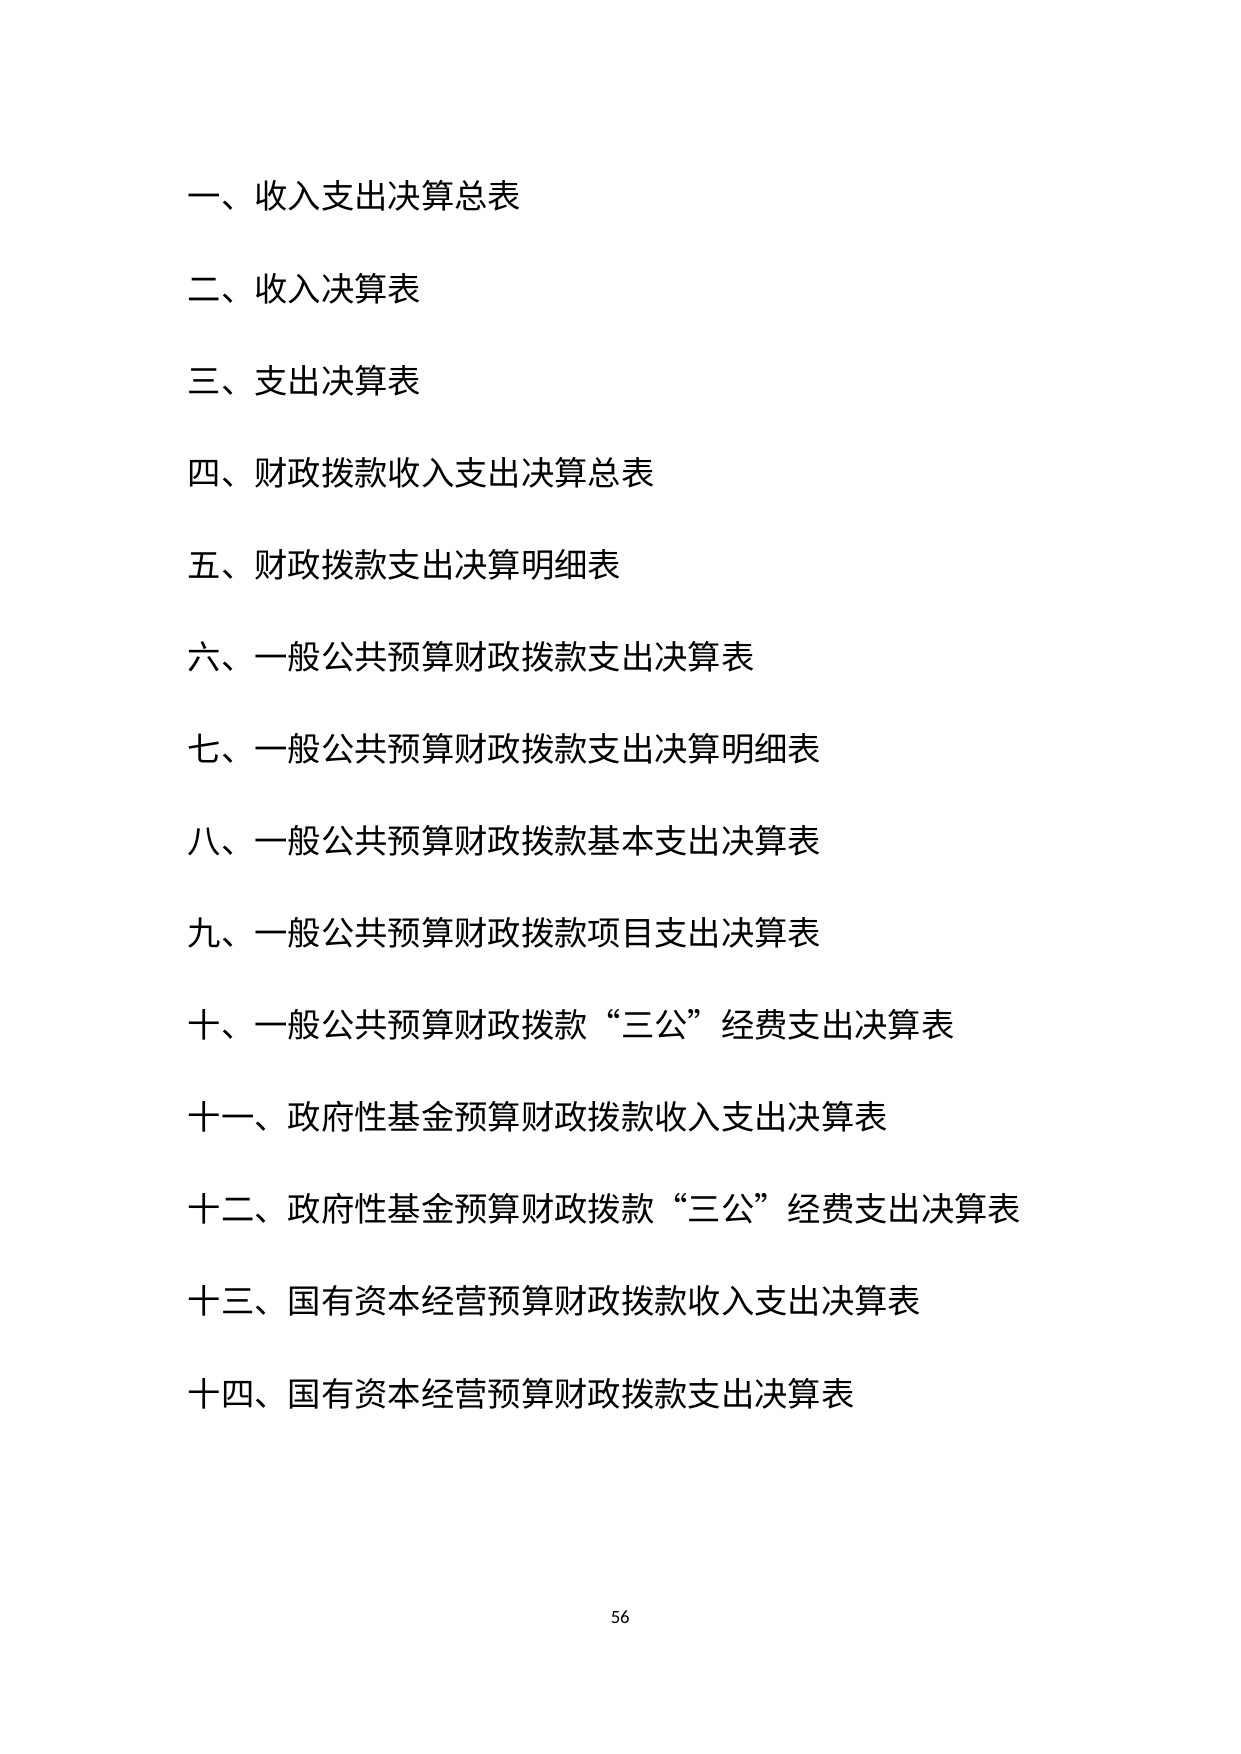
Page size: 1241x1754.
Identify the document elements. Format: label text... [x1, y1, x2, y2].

subtitle 十、一般公共预算财政拨款“三公”经费支出决算表 [187, 991, 1053, 1056]
subtitle 八、一般公共预算财政拨款基本支出决算表 [187, 807, 1053, 872]
subtitle 三、支出决算表 [187, 346, 1053, 411]
subtitle 十一、政府性基金预算财政拨款收入支出决算表 [187, 1083, 1053, 1148]
subtitle 七、一般公共预算财政拨款支出决算明细表 [187, 714, 1053, 779]
subtitle 四、财政拨款收入支出决算总表 [187, 438, 1053, 503]
text 十四、国有资本经营预算财政拨款支出决算表 [187, 1359, 1053, 1424]
subtitle 九、一般公共预算财政拨款项目支出决算表 [187, 899, 1053, 964]
subtitle 十三、国有资本经营预算财政拨款收入支出决算表 [187, 1267, 1053, 1332]
subtitle 五、财政拨款支出决算明细表 [187, 530, 1053, 595]
subtitle 六、一般公共预算财政拨款支出决算表 [187, 622, 1053, 687]
subtitle 十二、政府性基金预算财政拨款“三公”经费支出决算表 [187, 1175, 1053, 1240]
subtitle 二、收入决算表 [187, 254, 1053, 319]
subtitle 一、收入支出决算总表 [187, 162, 1053, 227]
